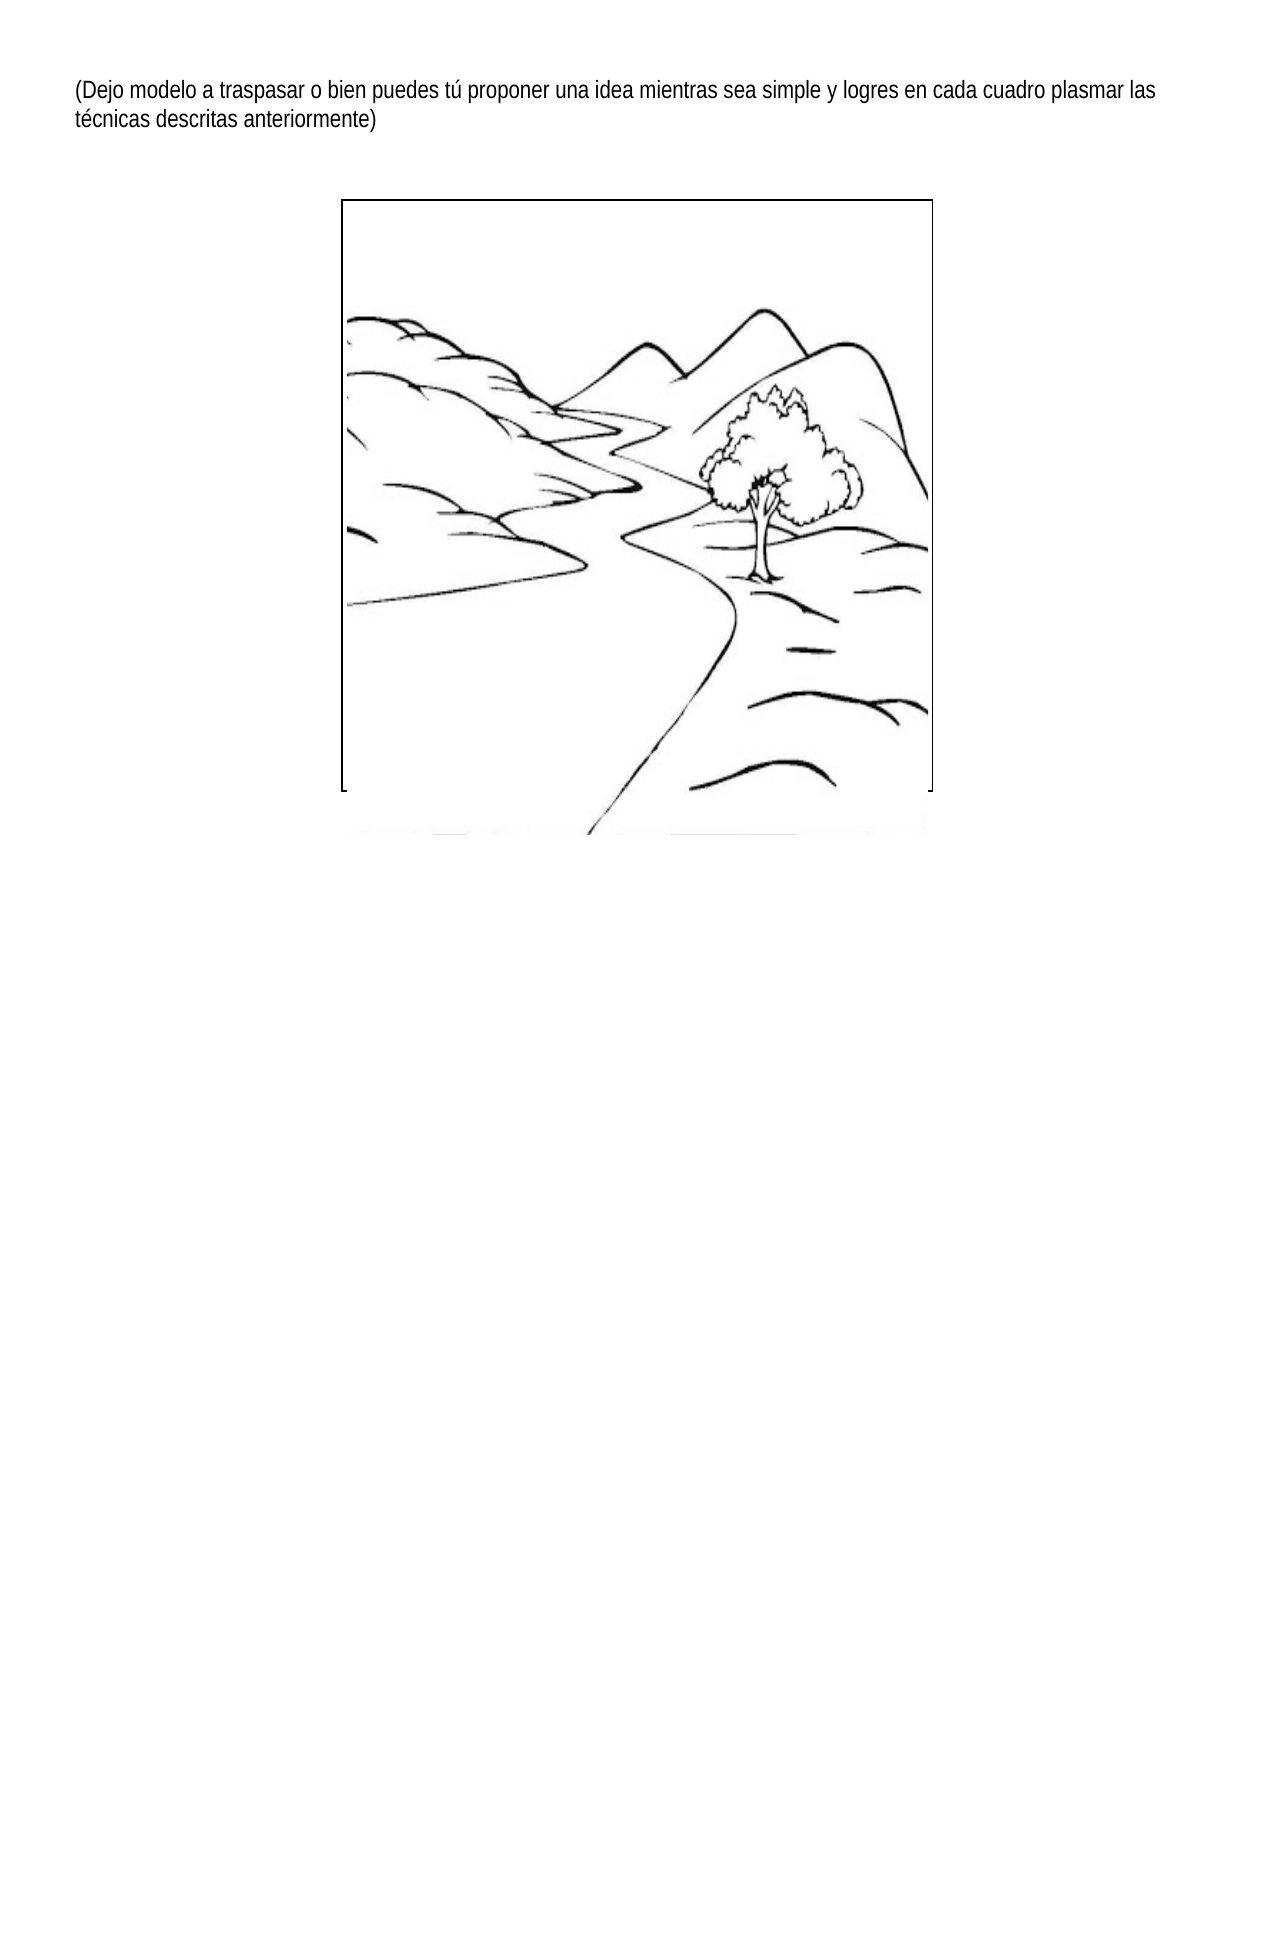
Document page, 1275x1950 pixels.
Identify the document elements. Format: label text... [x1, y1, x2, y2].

picture [346, 306, 929, 835]
text (Dejo modelo a traspasar o bien puedes tú proponer una idea mientras sea simple y logres en cada cuadro plasmar las técnicas descritas anteriormente) [75, 75, 1200, 132]
